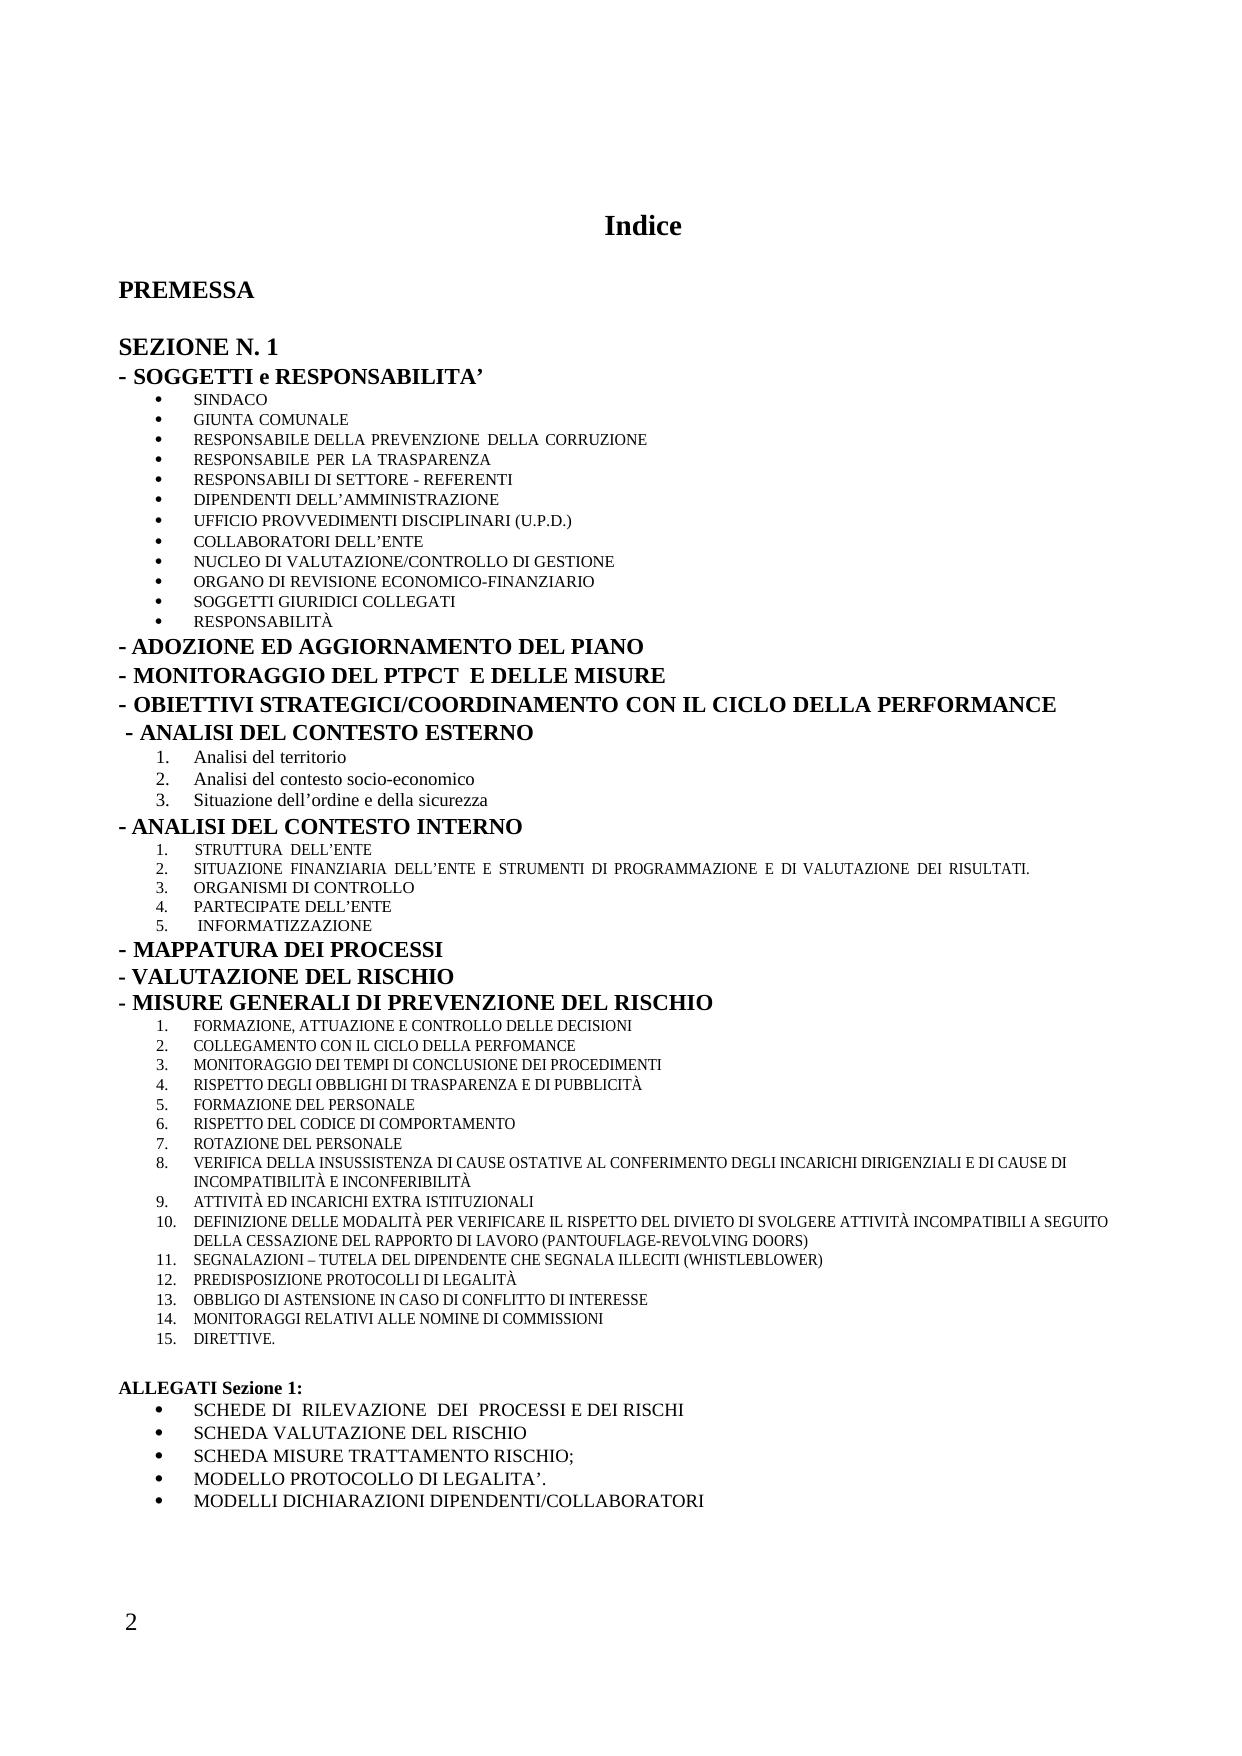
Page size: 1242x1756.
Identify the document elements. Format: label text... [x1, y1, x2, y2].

list OBIETTIVI STRATEGICI/COORDINAMENTO CON IL CICLO DELLA PERFORMANCE [118, 689, 1138, 717]
list MONITORAGGIO DEL PTPCT E DELLE MISURE [118, 660, 1138, 689]
list MONITORAGGIO DEI TEMPI DI CONCLUSIONE DEI PROCEDIMENTI [156, 1055, 1138, 1074]
list VERIFICA DELLA INSUSSISTENZA DI CAUSE OSTATIVE AL CONFERIMENTO DEGLI INCARICHI DIRIGENZIALI E DI CAUSE DI INCOMPATIBILITÀ E INCONFERIBILITÀ [156, 1153, 1138, 1191]
list RESPONSABILITÀ [156, 611, 1138, 631]
list MAPPATURA DEI PROCESSI [118, 935, 1138, 963]
list SOGGETTI GIURIDICI COLLEGATI [156, 591, 1138, 611]
list PARTECIPATE DELL’ENTE [156, 897, 1138, 916]
list MODELLI DICHIARAZIONI DIPENDENTI/COLLABORATORI [156, 1490, 1138, 1512]
list FORMAZIONE DEL PERSONALE [156, 1094, 1138, 1113]
list SCHEDA VALUTAZIONE DEL RISCHIO [156, 1421, 1138, 1444]
list PREDISPOSIZIONE PROTOCOLLI DI LEGALITÀ [156, 1270, 1138, 1289]
list ANALISI DEL CONTESTO ESTERNO [125, 718, 1138, 746]
list GIUNTA COMUNALE [156, 410, 1138, 429]
list ADOZIONE ED AGGIORNAMENTO DEL PIANO [118, 631, 1138, 660]
list UFFICIO PROVVEDIMENTI DISCIPLINARI (U.P.D.) [156, 510, 1138, 530]
list Analisi del contesto socio-economico [156, 768, 1138, 789]
list ROTAZIONE DEL PERSONALE [156, 1133, 1138, 1153]
list DEFINIZIONE DELLE MODALITÀ PER VERIFICARE IL RISPETTO DEL DIVIETO DI SVOLGERE ATTIVITÀ INCOMPATIBILI A SEGUITO DELLA CESSAZIONE DEL RAPPORTO DI LAVORO (PANTOUFLAGE-REVOLVING DOORS) [156, 1211, 1138, 1250]
list RESPONSABILE DELLA PREVENZIONE DELLA CORRUZIONE [156, 429, 1138, 449]
list SEGNALAZIONI – TUTELA DEL DIPENDENTE CHE SEGNALA ILLECITI (WHISTLEBLOWER) [156, 1250, 1138, 1269]
list ORGANISMI DI CONTROLLO [156, 878, 1138, 897]
list MODELLO PROTOCOLLO DI LEGALITA’. [156, 1467, 1138, 1490]
list SCHEDE DI RILEVAZIONE DEI PROCESSI E DEI RISCHI [156, 1398, 1138, 1421]
list RISPETTO DEGLI OBBLIGHI DI TRASPARENZA E DI PUBBLICITÀ [156, 1075, 1138, 1094]
list RISPETTO DEL CODICE DI COMPORTAMENTO [156, 1114, 1138, 1133]
list ANALISI DEL CONTESTO INTERNO [118, 811, 1138, 840]
list ORGANO DI REVISIONE ECONOMICO-FINANZIARIO [156, 572, 1138, 591]
list VALUTAZIONE DEL RISCHIO [118, 963, 1138, 989]
list Situazione dell’ordine e della sicurezza [156, 789, 1138, 811]
list SITUAZIONE FINANZIARIA DELL’ENTE E STRUMENTI DI PROGRAMMAZIONE E DI VALUTAZIONE DEI RISULTATI. [156, 859, 1138, 878]
list SCHEDA MISURE TRATTAMENTO RISCHIO; [156, 1444, 1138, 1467]
list SOGGETTI e RESPONSABILITA’ [118, 361, 1138, 390]
text ALLEGATI Sezione 1: [118, 1377, 1138, 1398]
list STRUTTURA DELL’ENTE [156, 840, 1138, 859]
subtitle PREMESSA [118, 275, 1138, 304]
list RESPONSABILI DI SETTORE - REFERENTI [156, 470, 1138, 490]
list NUCLEO DI VALUTAZIONE/CONTROLLO DI GESTIONE [156, 551, 1138, 572]
list SINDACO [156, 390, 1138, 409]
list FORMAZIONE, ATTUAZIONE E CONTROLLO DELLE DECISIONI [156, 1016, 1138, 1035]
list COLLABORATORI DELL’ENTE [156, 531, 1138, 551]
list ATTIVITÀ ED INCARICHI EXTRA ISTITUZIONALI [156, 1192, 1138, 1211]
list RESPONSABILE PER LA TRASPARENZA [156, 449, 1138, 470]
list MISURE GENERALI DI PREVENZIONE DEL RISCHIO [118, 989, 1138, 1016]
list MONITORAGGI RELATIVI ALLE NOMINE DI COMMISSIONI [156, 1309, 1138, 1328]
list DIPENDENTI DELL’AMMINISTRAZIONE [156, 490, 1138, 510]
list DIRETTIVE. [156, 1328, 1138, 1348]
list INFORMATIZZAZIONE [156, 916, 1138, 935]
list Analisi del territorio [156, 746, 1138, 768]
list OBBLIGO DI ASTENSIONE IN CASO DI CONFLITTO DI INTERESSE [156, 1289, 1138, 1308]
subtitle Indice [254, 208, 1138, 241]
text SEZIONE N. 1 [118, 332, 1138, 361]
list COLLEGAMENTO CON IL CICLO DELLA PERFOMANCE [156, 1036, 1138, 1055]
